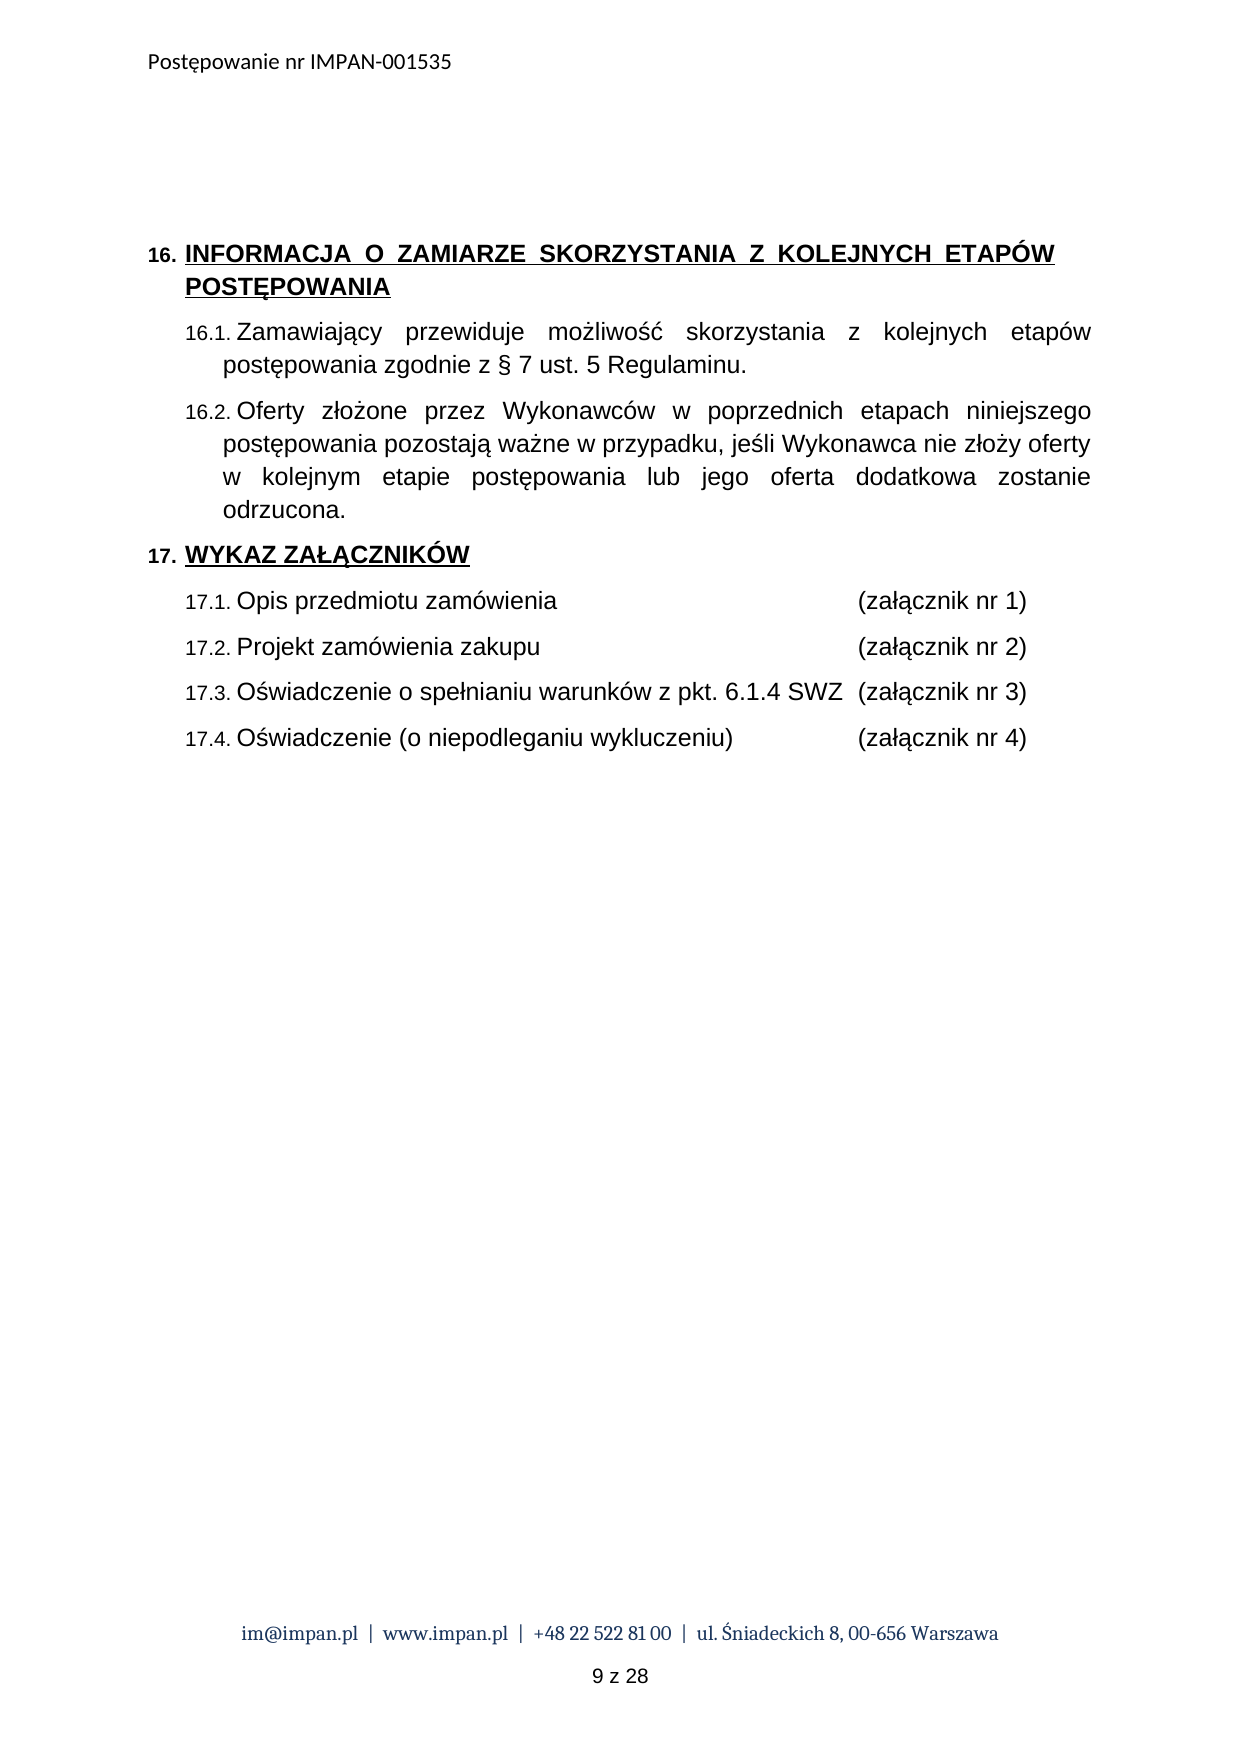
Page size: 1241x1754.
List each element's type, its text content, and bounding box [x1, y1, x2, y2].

list Oświadczenie (o niepodleganiu wykluczeniu) (załącznik nr 4) [185, 722, 1092, 751]
list INFORMACJA O ZAMIARZE SKORZYSTANIA Z KOLEJNYCH ETAPÓW POSTĘPOWANIA [148, 239, 1055, 301]
list Oświadczenie o spełnianiu warunków z pkt. 6.1.4 SWZ (załącznik nr 3) [185, 677, 1092, 706]
list Zamawiający przewiduje możliwość skorzystania z kolejnych etapów postępowania zgodnie z § 7 ust. 5 Regulaminu. [185, 317, 1092, 379]
list WYKAZ ZAŁĄCZNIKÓW [148, 540, 1055, 569]
list Projekt zamówienia zakupu (załącznik nr 2) [185, 631, 1055, 660]
list Opis przedmiotu zamówienia (załącznik nr 1) [185, 586, 1055, 615]
list Oferty złożone przez Wykonawców w poprzednich etapach niniejszego postępowania pozostają ważne w przypadku, jeśli Wykonawca nie złoży oferty w kolejnym etapie postępowania lub jego oferta dodatkowa zostanie odrzucona. [185, 396, 1092, 524]
